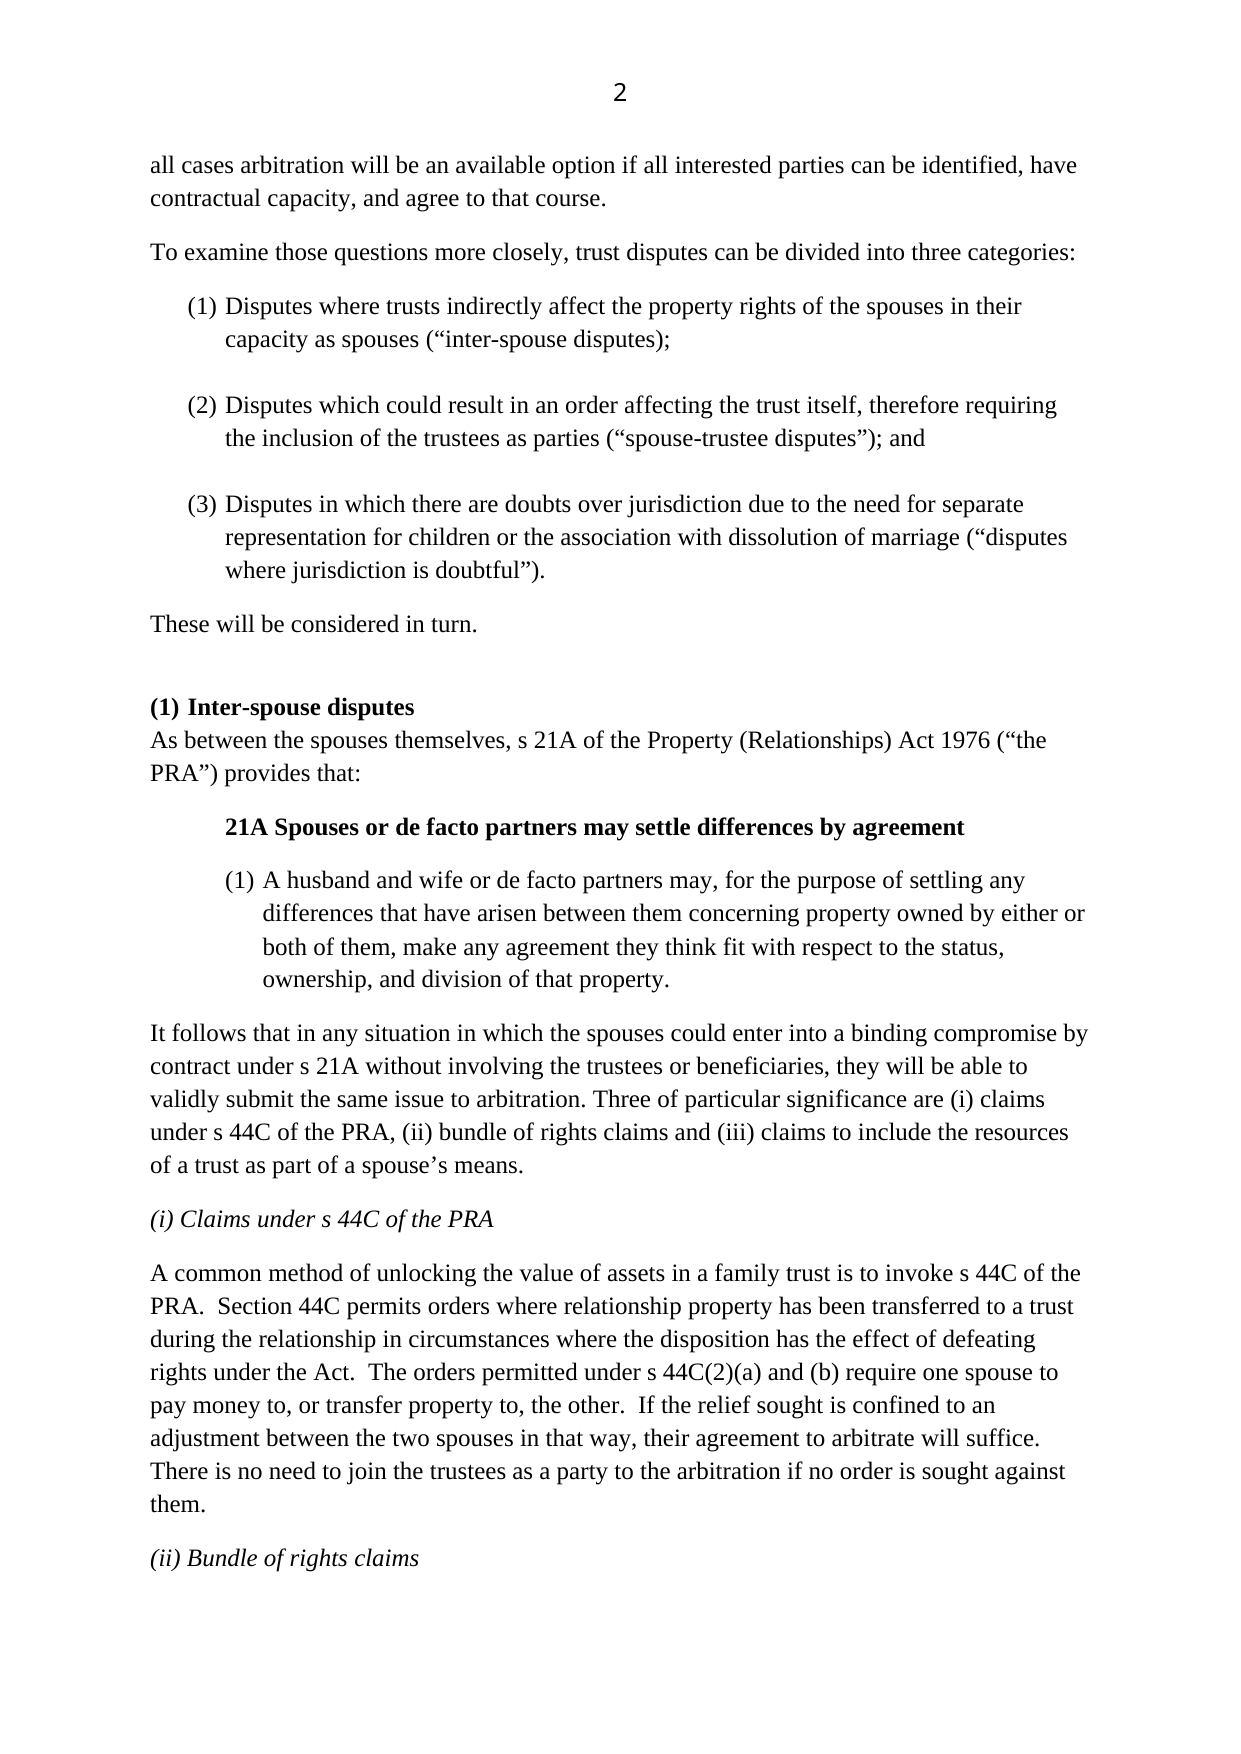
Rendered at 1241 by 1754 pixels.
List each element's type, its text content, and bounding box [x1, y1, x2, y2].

text To examine those questions more closely, trust disputes can be divided into three categories: [150, 237, 1090, 266]
text A common method of unlocking the value of assets in a family trust is to invoke s 44C of the PRA. Section 44C permits orders where relationship property has been transferred to a trust during the relationship in circumstances where the disposition has the effect of defeating rights under the Act. The orders permitted under s 44C(2)(a) and (b) require one spouse to pay money to, or transfer property to, the other. If the relief sought is confined to an adjustment between the two spouses in that way, their agreement to arbitrate will suffice. There is no need to join the trustees as a party to the arbitration if no order is sought against them. [150, 1258, 1090, 1518]
list Disputes which could result in an order affecting the trust itself, therefore requiring the inclusion of the trustees as parties (“spouse-trustee disputes”); and [187, 390, 1090, 452]
text These will be considered in turn. [150, 609, 1090, 637]
text (i) Claims under s 44C of the PRA [150, 1204, 1090, 1233]
text As between the spouses themselves, s 21A of the Property (Relationships) Act 1976 (“the PRA”) provides that: [150, 725, 1090, 787]
list A husband and wife or de facto partners may, for the purpose of settling any differences that have arisen between them concerning property owned by either or both of them, make any agreement they think fit with respect to the status, ownership, and division of that property. [225, 866, 1090, 993]
text 21A Spouses or de facto partners may settle differences by agreement [225, 812, 1090, 840]
text It follows that in any situation in which the spouses could enter into a binding compromise by contract under s 21A without involving the trustees or beneficiaries, they will be able to validly submit the same issue to arbitration. Three of particular significance are (i) claims under s 44C of the PRA, (ii) bundle of rights claims and (iii) claims to include the resources of a trust as part of a spouse’s means. [150, 1018, 1090, 1179]
list Disputes in which there are doubts over jurisdiction due to the need for separate representation for children or the association with dissolution of marriage (“disputes where jurisdiction is doubtful”). [187, 489, 1090, 584]
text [150, 150, 1090, 212]
list Disputes where trusts indirectly affect the property rights of the spouses in their capacity as spouses (“inter-spouse disputes); [187, 291, 1090, 352]
text (ii) Bundle of rights claims [150, 1543, 1090, 1572]
subtitle Inter-spouse disputes [150, 692, 1090, 721]
